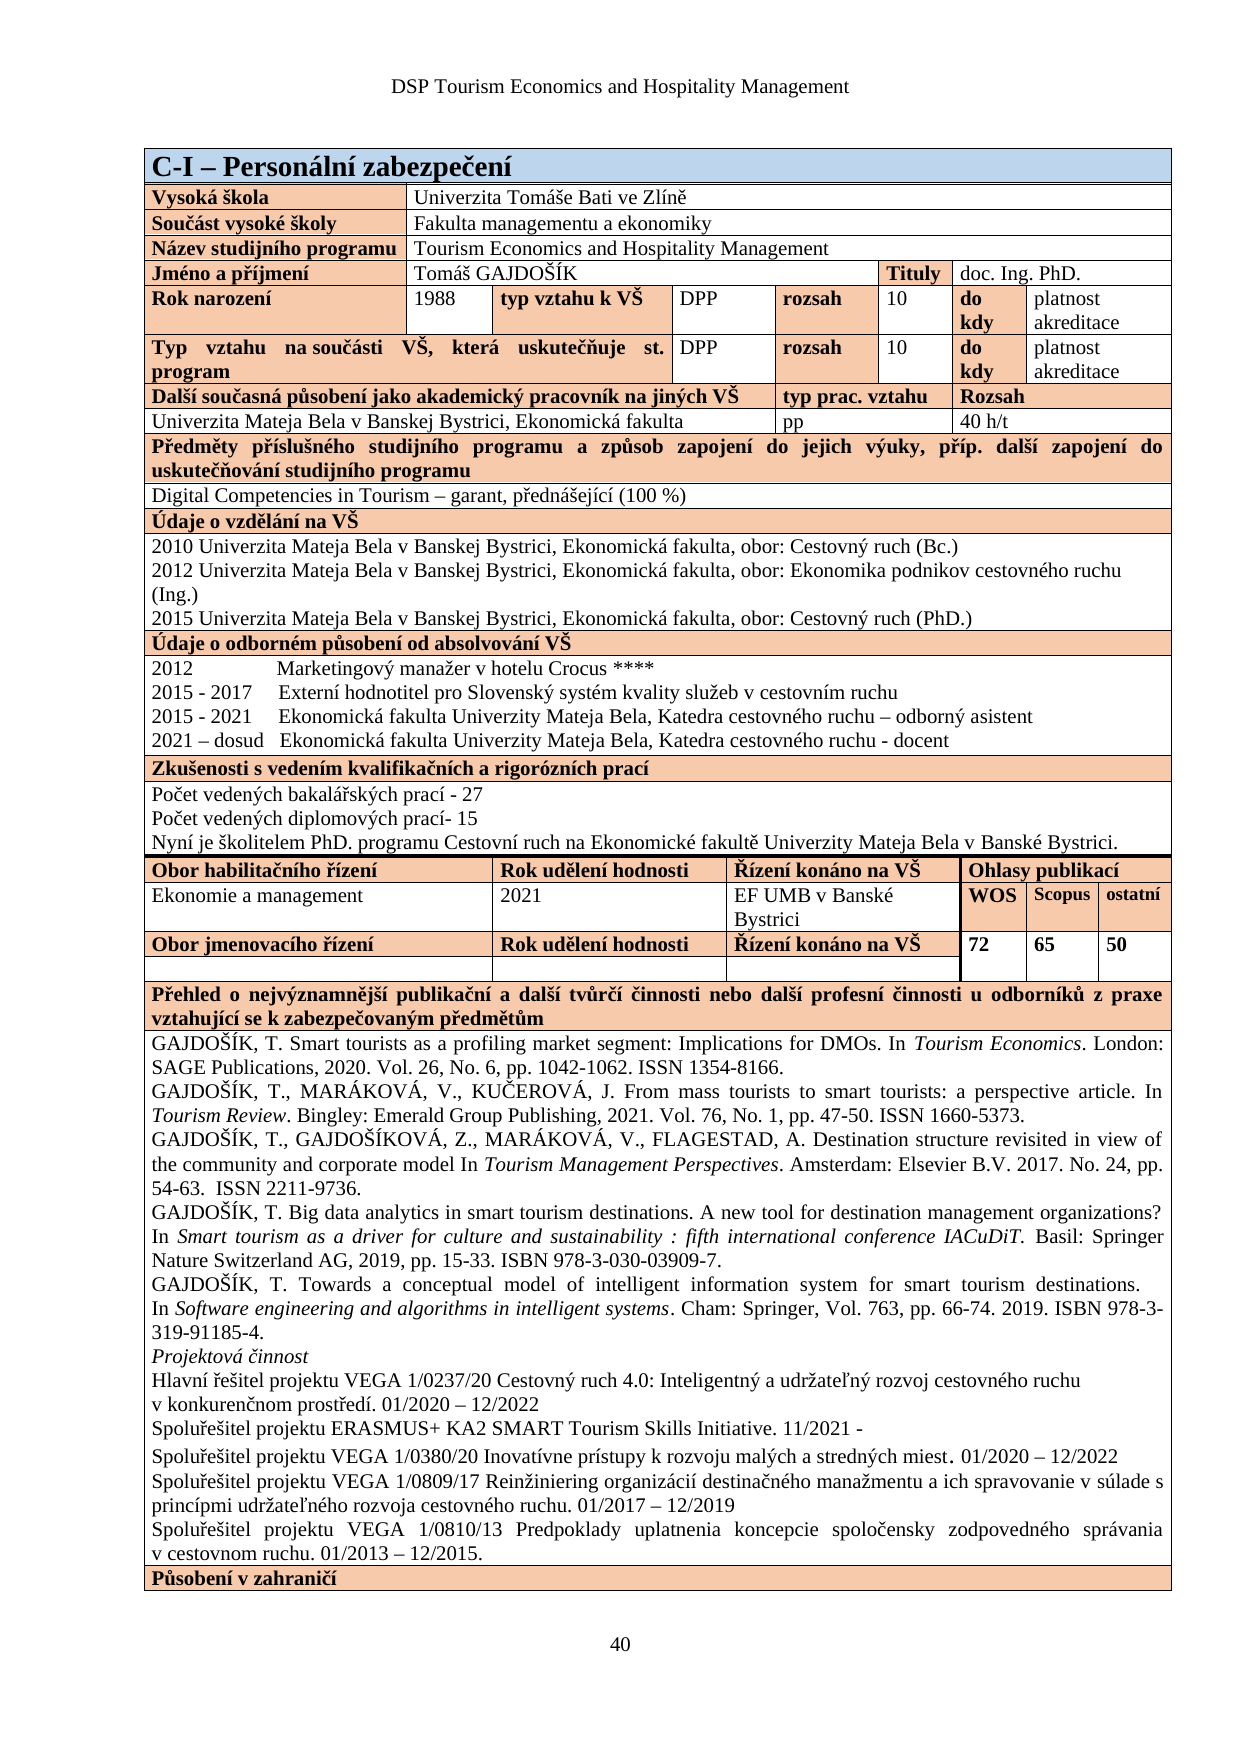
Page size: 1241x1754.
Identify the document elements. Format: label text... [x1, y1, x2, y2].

table_cell Tourism Economics and Hospitality Management [407, 236, 1171, 259]
table_header C-I – Personální zabezpečení [145, 149, 1171, 182]
table_cell 50 [1099, 932, 1171, 981]
table_cell DPP [673, 335, 775, 383]
table_cell typ vztahu k VŠ [493, 286, 672, 334]
table_cell 10 [879, 286, 952, 334]
table_cell Rok narození [145, 286, 406, 334]
table_cell Univerzita Tomáše Bati ve Zlíně [407, 185, 1171, 209]
table_cell Rozsah [953, 384, 1171, 408]
table_cell Součást vysoké školy [145, 210, 406, 234]
table_cell [493, 957, 726, 981]
table_cell do kdy [953, 335, 1026, 383]
table_cell [727, 957, 959, 981]
table_cell Rok udělení hodnosti [493, 932, 726, 956]
table_cell WOS [962, 883, 1026, 931]
table_cell do kdy [953, 286, 1026, 334]
table_cell rozsah [776, 286, 878, 334]
table_cell 72 [962, 932, 1026, 981]
table_cell Tituly [879, 261, 952, 285]
table_cell Další současná působení jako akademický pracovník na jiných VŠ [145, 384, 775, 408]
table_cell Univerzita Mateja Bela v Banskej Bystrici, Ekonomická fakulta [145, 409, 775, 433]
table_cell platnost akreditace [1027, 286, 1171, 334]
table_cell Typ vztahu na součásti VŠ, která uskutečňuje st. program [145, 335, 672, 383]
table_cell Digital Competencies in Tourism – garant, přednášející (100 %) [145, 484, 1171, 507]
table_cell Obor jmenovacího řízení [145, 932, 492, 956]
table_cell Ekonomie a management [145, 883, 492, 931]
table_cell 10 [879, 335, 952, 383]
table_cell Řízení konáno na VŠ [727, 932, 959, 956]
table_cell Fakulta managementu a ekonomiky [407, 210, 1171, 234]
table_cell 1988 [407, 286, 492, 334]
table_cell DPP [673, 286, 775, 334]
table_cell Údaje o vzdělání na VŠ [145, 509, 1171, 533]
table_cell typ prac. vztahu [776, 384, 952, 408]
table_cell Řízení konáno na VŠ [727, 858, 959, 882]
table_cell Předměty příslušného studijního programu a způsob zapojení do jejich výuky, příp. další zapojení do uskutečňování studijního programu [145, 434, 1171, 482]
table_cell doc. Ing. PhD. [953, 261, 1171, 285]
table_cell Scopus [1027, 883, 1098, 931]
table_cell Přehled o nejvýznamnější publikační a další tvůrčí činnosti nebo další profesní činnosti u odborníků z praxe vztahující se k zabezpečovaným předmětům [145, 982, 1171, 1030]
table_cell [145, 957, 492, 981]
table_cell Tomáš GAJDOŠÍK [407, 261, 878, 285]
table_cell 2012 Marketingový manažer v hotelu Crocus **** 2015 - 2017 Externí hodnotitel pro Slovenský systém kvality služeb v cestovním ruchu 2015 - 2021 Ekonomická fakulta Univerzity Mateja Bela, Katedra cestovného ruchu – odborný asistent 2021 – dosud Ekonomická fakulta Univerzity Mateja Bela, Katedra cestovného ruchu - docent [145, 656, 1171, 755]
table_cell Zkušenosti s vedením kvalifikačních a rigorózních prací [145, 756, 1171, 781]
table_cell 2021 [493, 883, 726, 931]
table_cell 65 [1027, 932, 1098, 981]
table_cell Název studijního programu [145, 236, 406, 259]
table_cell Jméno a příjmení [145, 261, 406, 285]
table_cell Působení v zahraničí [145, 1566, 1171, 1590]
table_cell GAJDOŠÍK, T. Smart tourists as a profiling market segment: Implications for DMOs. In Tourism Economics. London: SAGE Publications, 2020. Vol. 26, No. 6, pp. 1042-1062. ISSN 1354-8166. GAJDOŠÍK, T., MARÁKOVÁ, V., KUČEROVÁ, J. From mass tourists to smart tourists: a perspective article. In Tourism Review. Bingley: Emerald Group Publishing, 2021. Vol. 76, No. 1, pp. 47-50. ISSN 1660-5373. GAJDOŠÍK, T., GAJDOŠÍKOVÁ, Z., MARÁKOVÁ, V., FLAGESTAD, A. Destination structure revisited in view of the community and corporate model In Tourism Management Perspectives. Amsterdam: Elsevier B.V. 2017. No. 24, pp. 54-63. ISSN 2211-9736. GAJDOŠÍK, T. Big data analytics in smart tourism destinations. A new tool for destination management organizations? In Smart tourism as a driver for culture and sustainability : fifth international conference IACuDiT. Basil: Springer Nature Switzerland AG, 2019, pp. 15-33. ISBN 978-3-030-03909-7. GAJDOŠÍK, T. Towards a conceptual model of intelligent information system for smart tourism destinations. In Software engineering and algorithms in intelligent systems. Cham: Springer, Vol. 763, pp. 66-74. 2019. ISBN 978-3-319-91185-4. Projektová činnost Hlavní řešitel projektu VEGA 1/0237/20 Cestovný ruch 4.0: Inteligentný a udržateľný rozvoj cestovného ruchu v konkurenčnom prostředí. 01/2020 – 12/2022 Spoluřešitel projektu ERASMUS+ KA2 SMART Tourism Skills Initiative. 11/2021 - Spoluřešitel projektu VEGA 1/0380/20 Inovatívne prístupy k rozvoju malých a stredných miest. 01/2020 – 12/2022 Spoluřešitel projektu VEGA 1/0809/17 Reinžiniering organizácií destinačného manažmentu a ich spravovanie v súlade s princípmi udržateľného rozvoja cestovného ruchu. 01/2017 – 12/2019 Spoluřešitel projektu VEGA 1/0810/13 Predpoklady uplatnenia koncepcie spoločensky zodpovedného správania v cestovnom ruchu. 01/2013 – 12/2015. [145, 1031, 1171, 1565]
table_cell EF UMB v Banské Bystrici [727, 883, 959, 931]
table_cell Rok udělení hodnosti [493, 858, 726, 882]
table_cell rozsah [776, 335, 878, 383]
table_cell ostatní [1099, 883, 1171, 931]
table_cell pp [776, 409, 952, 433]
table_cell 2010 Univerzita Mateja Bela v Banskej Bystrici, Ekonomická fakulta, obor: Cestovný ruch (Bc.) 2012 Univerzita Mateja Bela v Banskej Bystrici, Ekonomická fakulta, obor: Ekonomika podnikov cestovného ruchu (Ing.) 2015 Univerzita Mateja Bela v Banskej Bystrici, Ekonomická fakulta, obor: Cestovný ruch (PhD.) [145, 534, 1171, 630]
table_cell platnost akreditace [1027, 335, 1171, 383]
table_cell Údaje o odborném působení od absolvování VŠ [145, 631, 1171, 655]
table_cell Vysoká škola [145, 185, 406, 209]
table_cell Obor habilitačního řízení [145, 858, 492, 882]
table_cell Ohlasy publikací [962, 858, 1171, 882]
table_cell 40 h/t [953, 409, 1171, 433]
table_cell Počet vedených bakalářských prací - 27 Počet vedených diplomových prací- 15 Nyní je školitelem PhD. programu Cestovní ruch na Ekonomické fakultě Univerzity Mateja Bela v Banské Bystrici. [145, 782, 1171, 854]
